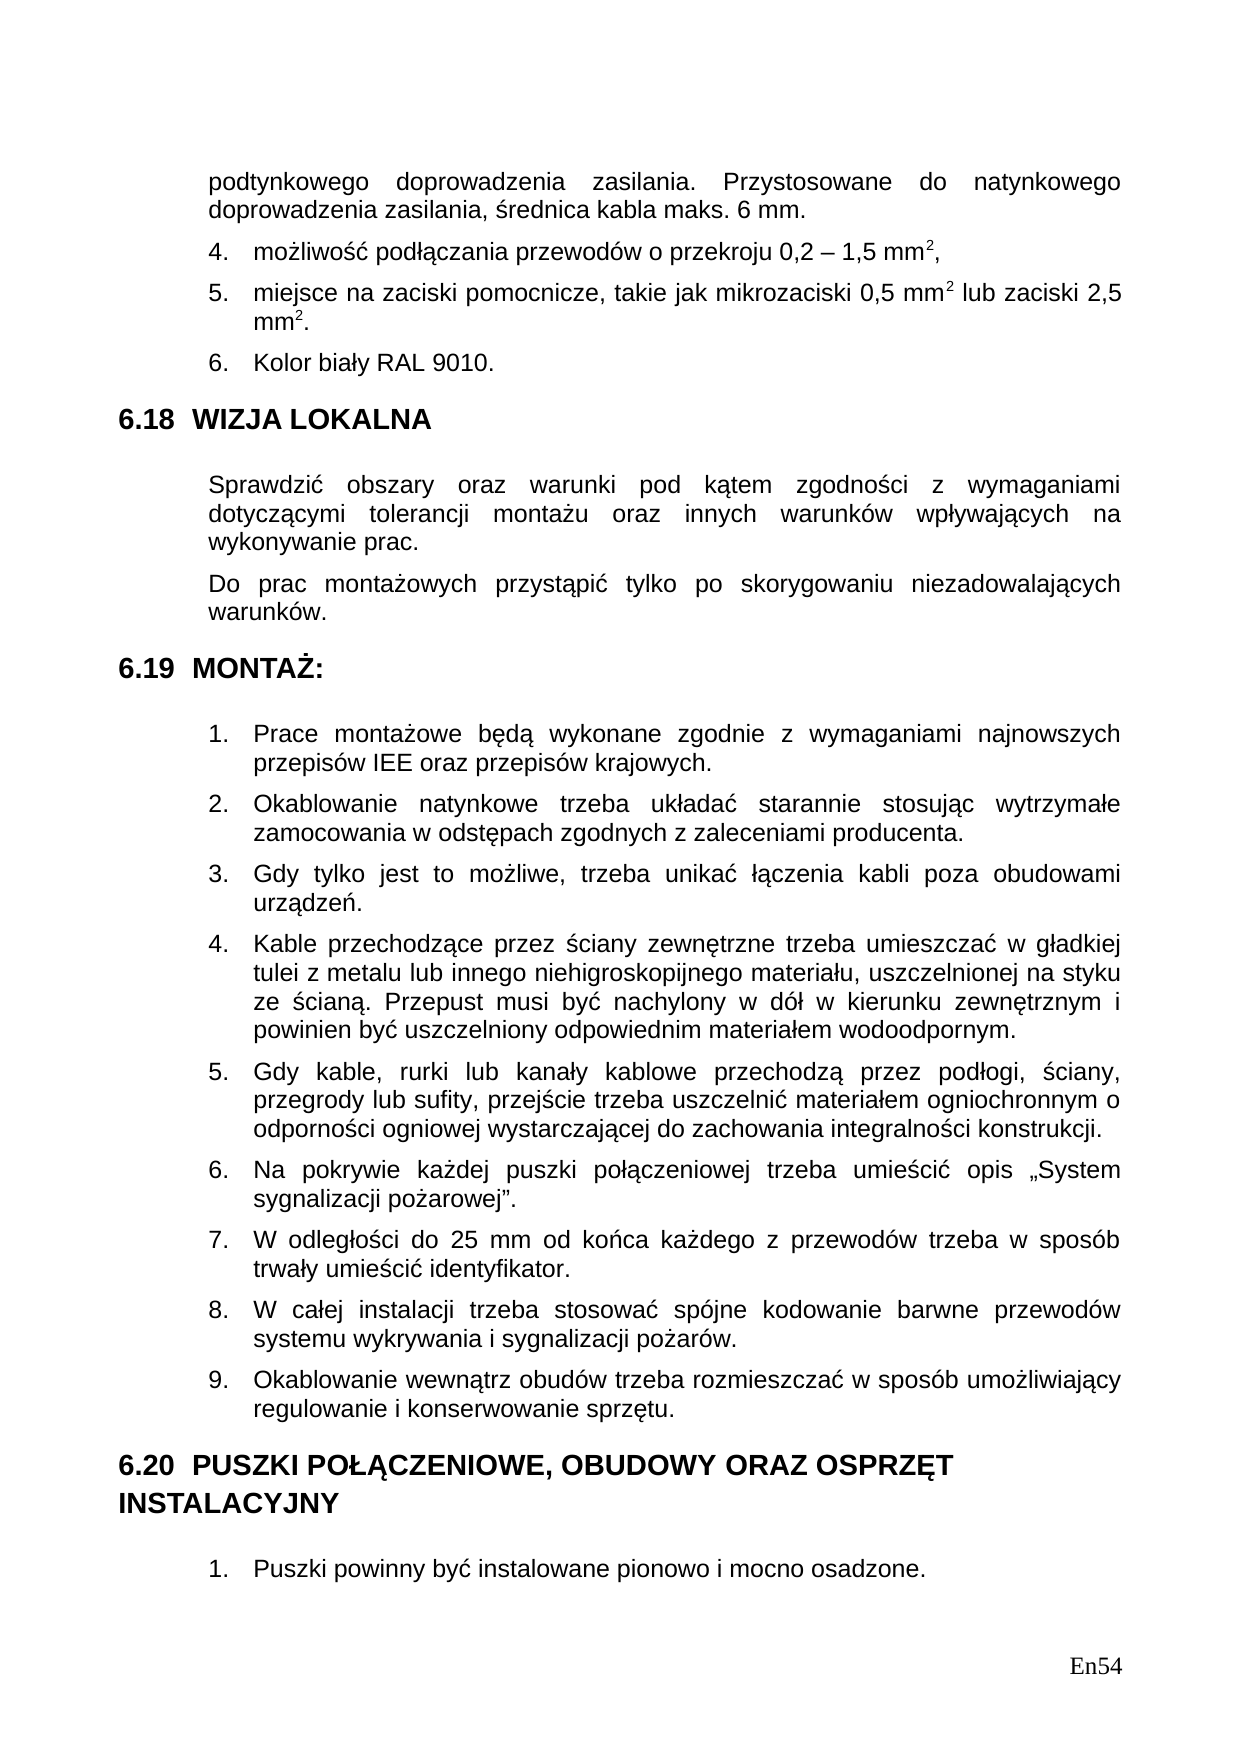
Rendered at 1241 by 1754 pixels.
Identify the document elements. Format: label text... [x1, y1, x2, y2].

text PUSZKI POŁĄCZENIOWE, OBUDOWY ORAZ OSPRZĘT INSTALACYJNY [118, 1448, 1122, 1520]
text Na pokrywie każdej puszki połączeniowej trzeba umieścić opis „System sygnalizacji pożarowej”. [208, 1155, 1122, 1213]
text możliwość podłączania przewodów o przekroju 0,2 – 1,5 mm2, [208, 237, 1122, 266]
text Kable przechodzące przez ściany zewnętrzne trzeba umieszczać w gładkiej tulei z metalu lub innego niehigroskopijnego materiału, uszczelnionej na styku ze ścianą. Przepust musi być nachylony w dół w kierunku zewnętrznym i powinien być uszczelniony odpowiednim materiałem wodoodpornym. [208, 929, 1122, 1044]
text Gdy kable, rurki lub kanały kablowe przechodzą przez podłogi, ściany, przegrody lub sufity, przejście trzeba uszczelnić materiałem ogniochronnym o odporności ogniowej wystarczającej do zachowania integralności konstrukcji. [208, 1057, 1122, 1143]
text W odległości do 25 mm od końca każdego z przewodów trzeba w sposób trwały umieścić identyfikator. [208, 1225, 1122, 1283]
text MONTAŻ: [118, 651, 1122, 684]
text Gdy tylko jest to możliwe, trzeba unikać łączenia kabli poza obudowami urządzeń. [208, 859, 1122, 917]
text miejsce na zaciski pomocnicze, takie jak mikrozaciski 0,5 mm2 lub zaciski 2,5 mm2. [208, 278, 1122, 336]
text WIZJA LOKALNA [118, 402, 1122, 435]
text Okablowanie natynkowe trzeba układać starannie stosując wytrzymałe zamocowania w odstępach zgodnych z zaleceniami producenta. [208, 789, 1122, 847]
text Sprawdzić obszary oraz warunki pod kątem zgodności z wymaganiami dotyczącymi tolerancji montażu oraz innych warunków wpływających na wykonywanie prac. [208, 470, 1122, 556]
text Do prac montażowych przystąpić tylko po skorygowaniu niezadowalających warunków. [208, 568, 1122, 626]
list Puszki powinny być instalowane pionowo i mocno osadzone. [208, 1554, 1122, 1583]
text Okablowanie wewnątrz obudów trzeba rozmieszczać w sposób umożliwiający regulowanie i konserwowanie sprzętu. [208, 1365, 1122, 1423]
text W całej instalacji trzeba stosować spójne kodowanie barwne przewodów systemu wykrywania i sygnalizacji pożarów. [208, 1295, 1122, 1353]
text Kolor biały RAL 9010. [208, 348, 1122, 377]
list Prace montażowe będą wykonane zgodnie z wymaganiami najnowszych przepisów IEE oraz przepisów krajowych. [208, 719, 1122, 777]
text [208, 167, 1122, 224]
